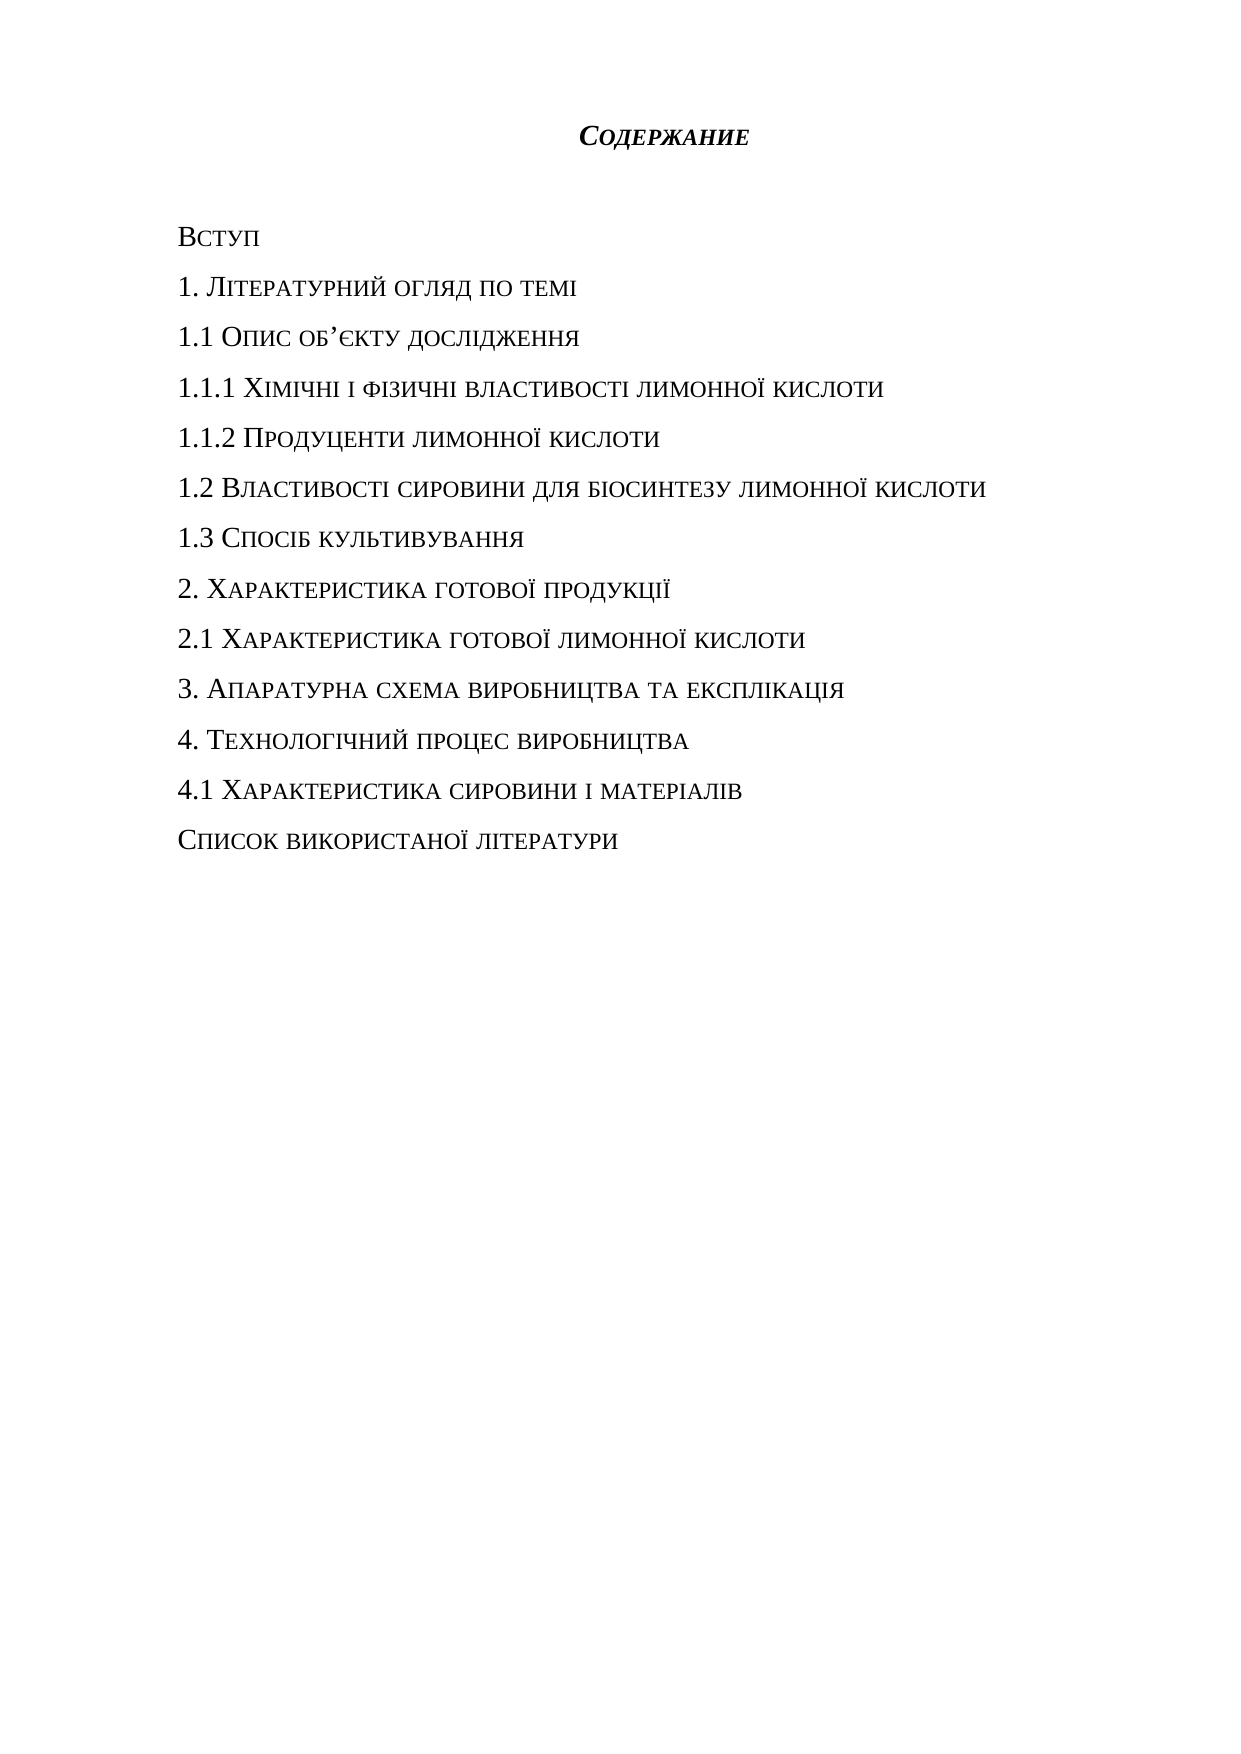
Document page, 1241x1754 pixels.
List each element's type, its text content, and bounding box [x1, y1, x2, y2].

text 1.2 Властивості сировини для біосинтезу лимонної кислоти [177, 470, 1152, 504]
text Список використаної літератури [177, 822, 1152, 856]
text 2. Характеристика готової продукції [177, 571, 1152, 604]
text 1.3 Спосіб культивування [177, 521, 1152, 554]
text 3. Апаратурна схема виробництва та експлікація [177, 672, 1152, 705]
text Содержание [177, 118, 1152, 152]
text 1.1 Опис об’єкту дослідження [177, 319, 1152, 353]
text 1.1.2 Продуценти лимонної кислоти [177, 420, 1152, 453]
text 1.1.1 Хімічні і фізичні властивості лимонної кислоти [177, 370, 1152, 403]
text 4. Технологічний процес виробництва [177, 722, 1152, 755]
text 2.1 Характеристика готової лимонної кислоти [177, 621, 1152, 655]
text Вступ [177, 219, 1152, 252]
text 4.1 Характеристика сировини і матеріалів [177, 772, 1152, 806]
text 1. Літературний огляд по темі [177, 269, 1152, 303]
